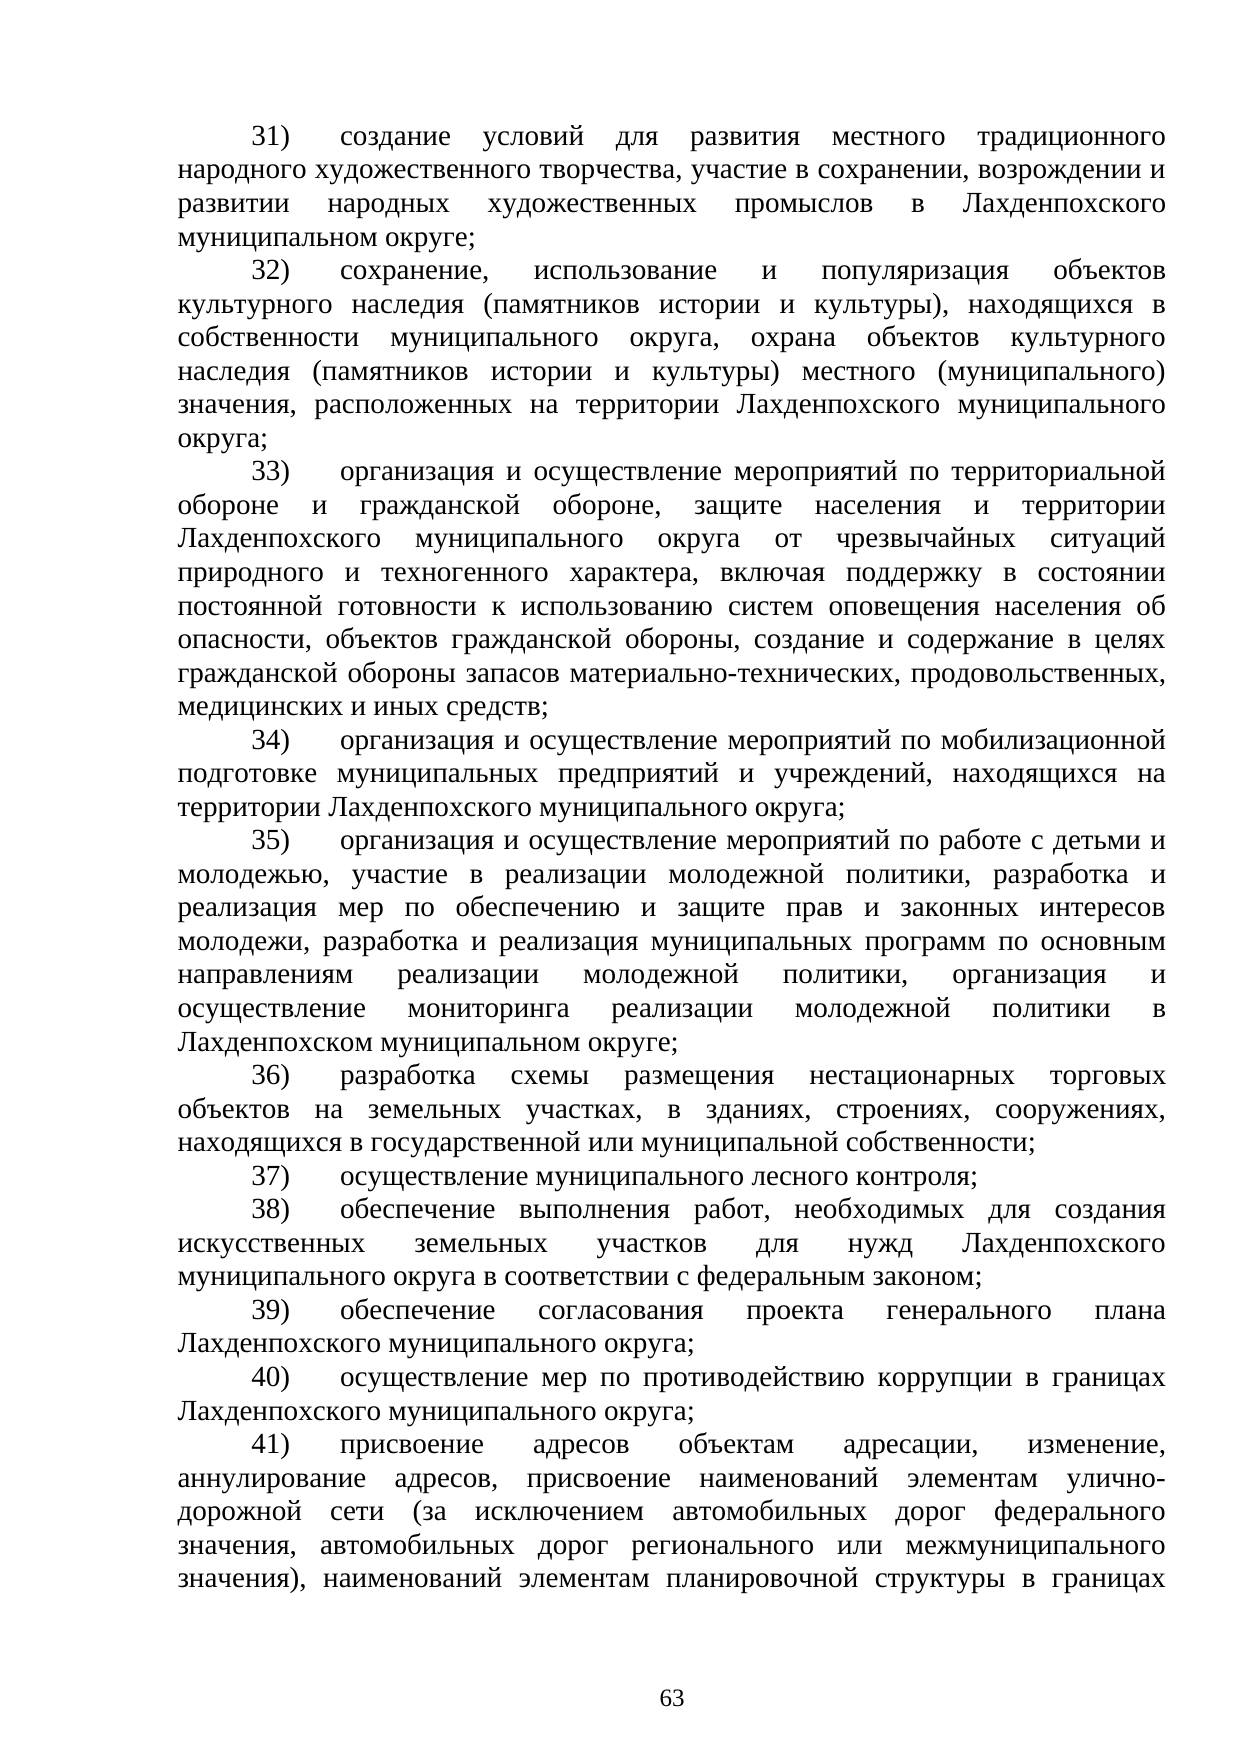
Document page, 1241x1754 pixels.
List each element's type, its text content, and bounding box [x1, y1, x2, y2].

list организация и осуществление мероприятий по мобилизационной подготовке муниципальных предприятий и учреждений, находящихся на территории Лахденпохского муниципального округа; [177, 722, 1167, 822]
list обеспечение выполнения работ, необходимых для создания искусственных земельных участков для нужд Лахденпохского муниципального округа в соответствии с федеральным законом; [177, 1191, 1167, 1292]
list создание условий для развития местного традиционного народного художественного творчества, участие в сохранении, возрождении и развитии народных художественных промыслов в Лахденпохского муниципальном округе; [177, 118, 1167, 252]
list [177, 1426, 1167, 1594]
list организация и осуществление мероприятий по работе с детьми и молодежью, участие в реализации молодежной политики, разработка и реализация мер по обеспечению и защите прав и законных интересов молодежи, разработка и реализация муниципальных программ по основным направлениям реализации молодежной политики, организация и осуществление мониторинга реализации молодежной политики в Лахденпохском муниципальном округе; [177, 822, 1167, 1057]
list осуществление мер по противодействию коррупции в границах Лахденпохского муниципального округа; [177, 1359, 1167, 1426]
list осуществление муниципального лесного контроля; [177, 1158, 1167, 1191]
list разработка схемы размещения нестационарных торговых объектов на земельных участках, в зданиях, строениях, сооружениях, находящихся в государственной или муниципальной собственности; [177, 1057, 1167, 1158]
list организация и осуществление мероприятий по территориальной обороне и гражданской обороне, защите населения и территории Лахденпохского муниципального округа от чрезвычайных ситуаций природного и техногенного характера, включая поддержку в состоянии постоянной готовности к использованию систем оповещения населения об опасности, объектов гражданской обороны, создание и содержание в целях гражданской обороны запасов материально-технических, продовольственных, медицинских и иных средств; [177, 453, 1167, 722]
list обеспечение согласования проекта генерального плана Лахденпохского муниципального округа; [177, 1292, 1167, 1359]
list сохранение, использование и популяризация объектов культурного наследия (памятников истории и культуры), находящихся в собственности муниципального округа, охрана объектов культурного наследия (памятников истории и культуры) местного (муниципального) значения, расположенных на территории Лахденпохского муниципального округа; [177, 252, 1167, 453]
